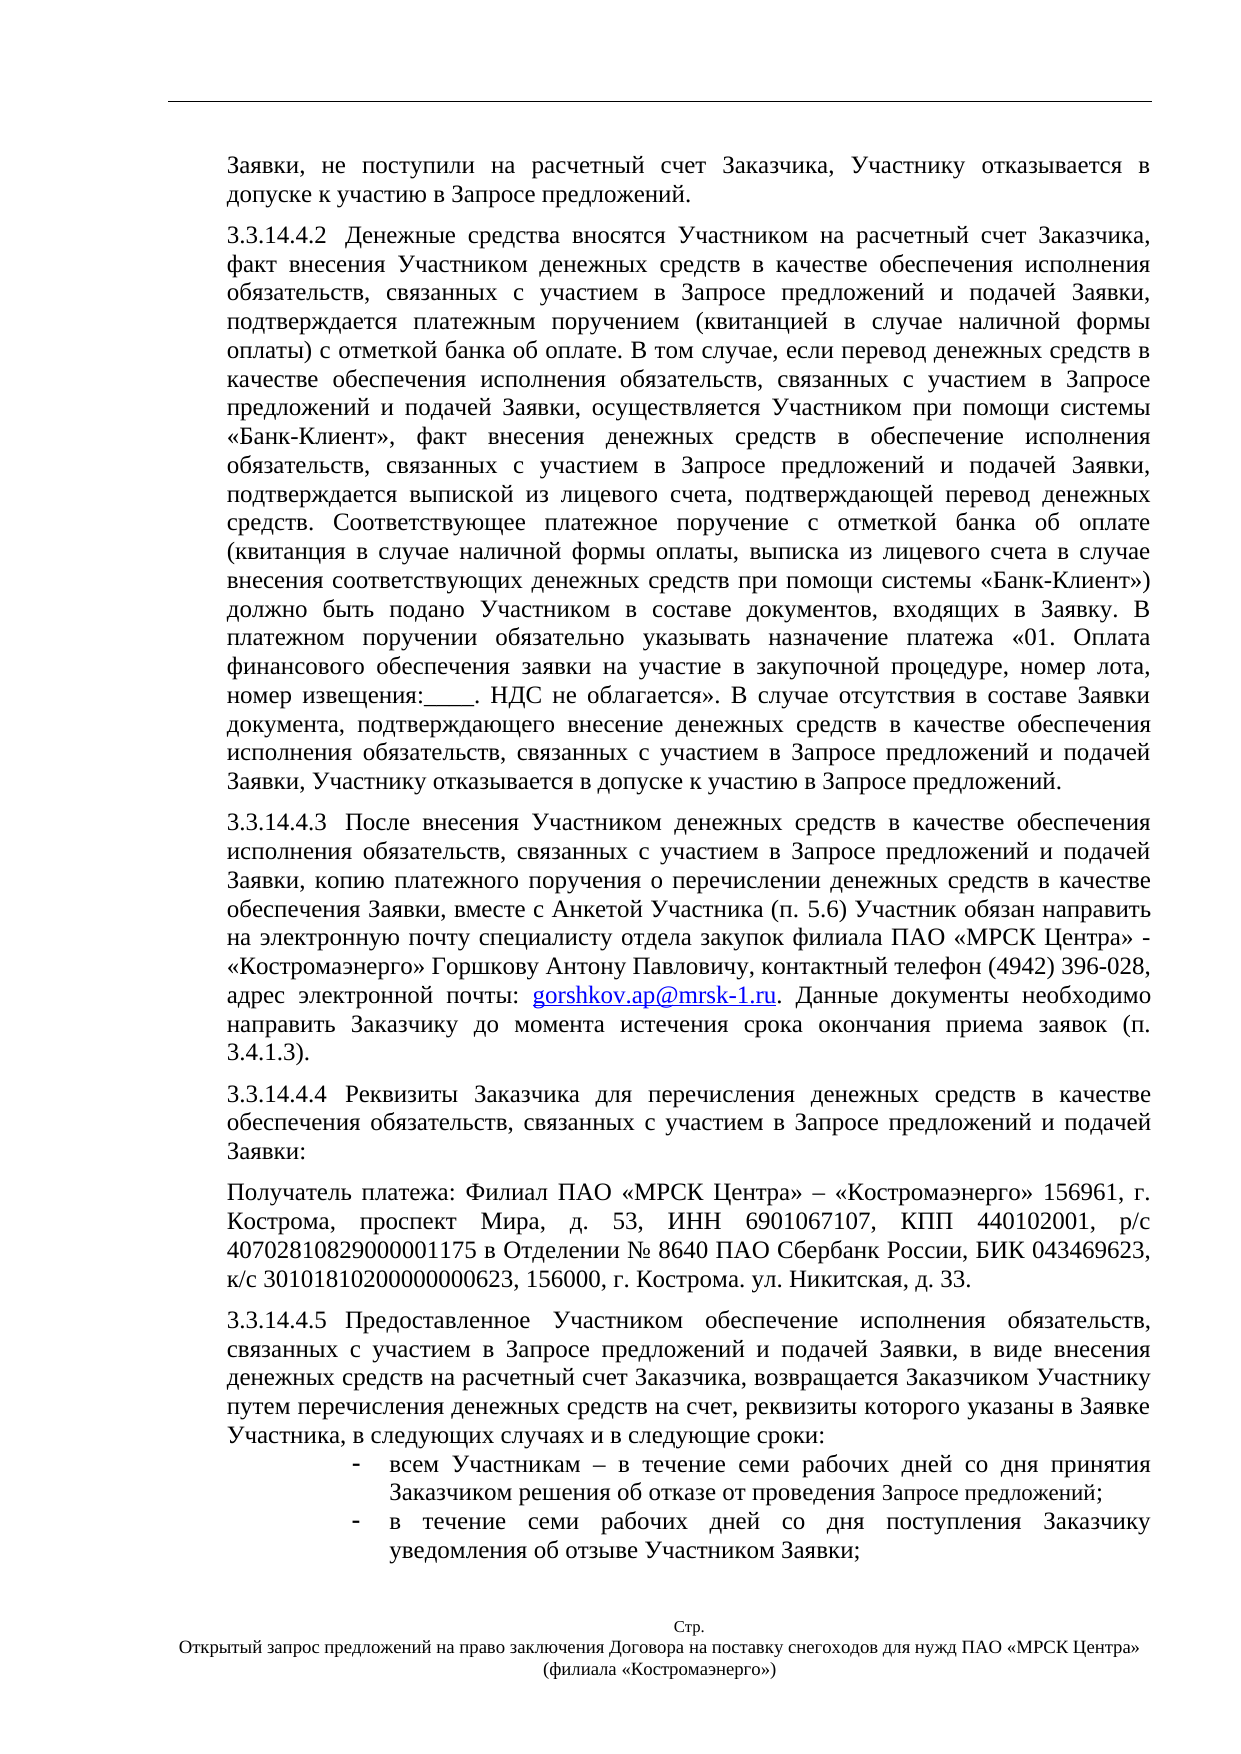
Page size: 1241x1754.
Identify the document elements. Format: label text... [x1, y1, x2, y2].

list всем Участникам – в течение семи рабочих дней со дня принятия Заказчиком решения об отказе от проведения Запросе предложений; [352, 1449, 1152, 1506]
list Реквизиты Заказчика для перечисления денежных средств в качестве обеспечения обязательств, связанных с участием в Запросе предложений и подачей Заявки: [227, 1079, 1152, 1165]
list в течение семи рабочих дней со дня поступления Заказчику уведомления об отзыве Участником Заявки; [352, 1506, 1152, 1564]
list Денежные средства вносятся Участником на расчетный счет Заказчика, факт внесения Участником денежных средств в качестве обеспечения исполнения обязательств, связанных с участием в Запросе предложений и подачей Заявки, подтверждается платежным поручением (квитанцией в случае наличной формы оплаты) с отметкой банка об оплате. В том случае, если перевод денежных средств в качестве обеспечения исполнения обязательств, связанных с участием в Запросе предложений и подачей Заявки, осуществляется Участником при помощи системы «Банк-Клиент», факт внесения денежных средств в обеспечение исполнения обязательств, связанных с участием в Запросе предложений и подачей Заявки, подтверждается выпиской из лицевого счета, подтверждающей перевод денежных средств. Соответствующее платежное поручение с отметкой банка об оплате (квитанция в случае наличной формы оплаты, выписка из лицевого счета в случае внесения соответствующих денежных средств при помощи системы «Банк-Клиент») должно быть подано Участником в составе документов, входящих в Заявку. В платежном поручении обязательно указывать назначение платежа «01. Оплата финансового обеспечения заявки на участие в закупочной процедуре, номер лота, номер извещения:____. НДС не облагается». В случае отсутствия в составе Заявки документа, подтверждающего внесение денежных средств в качестве обеспечения исполнения обязательств, связанных с участием в Запросе предложений и подачей Заявки, Участнику отказывается в допуске к участию в Запросе предложений. [227, 220, 1152, 795]
text Получатель платежа: Филиал ПАО «МРСК Центра» – «Костромаэнерго» 156961, г. Кострома, проспект Мира, д. 53, ИНН 6901067107, КПП 440102001, р/с 40702810829000001175 в Отделении № 8640 ПАО Сбербанк России, БИК 043469623, к/с 30101810200000000623, 156000, г. Кострома. ул. Никитская, д. 33. [227, 1177, 1152, 1292]
list Предоставленное Участником обеспечение исполнения обязательств, связанных с участием в Запросе предложений и подачей Заявки, в виде внесения денежных средств на расчетный счет Заказчика, возвращается Заказчиком Участнику путем перечисления денежных средств на счет, реквизиты которого указаны в Заявке Участника, в следующих случаях и в следующие сроки: [227, 1305, 1152, 1449]
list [227, 150, 1152, 207]
list После внесения Участником денежных средств в качестве обеспечения исполнения обязательств, связанных с участием в Запросе предложений и подачей Заявки, копию платежного поручения о перечислении денежных средств в качестве обеспечения Заявки, вместе с Анкетой Участника (п. 5.6) Участник обязан направить на электронную почту специалисту отдела закупок филиала ПАО «МРСК Центра» - «Костромаэнерго» Горшкову Антону Павловичу, контактный телефон (4942) 396-028, адрес электронной почты: gorshkov.ap@mrsk-1.ru. Данные документы необходимо направить Заказчику до момента истечения срока окончания приема заявок (п. 3.4.1.3). [227, 807, 1152, 1066]
